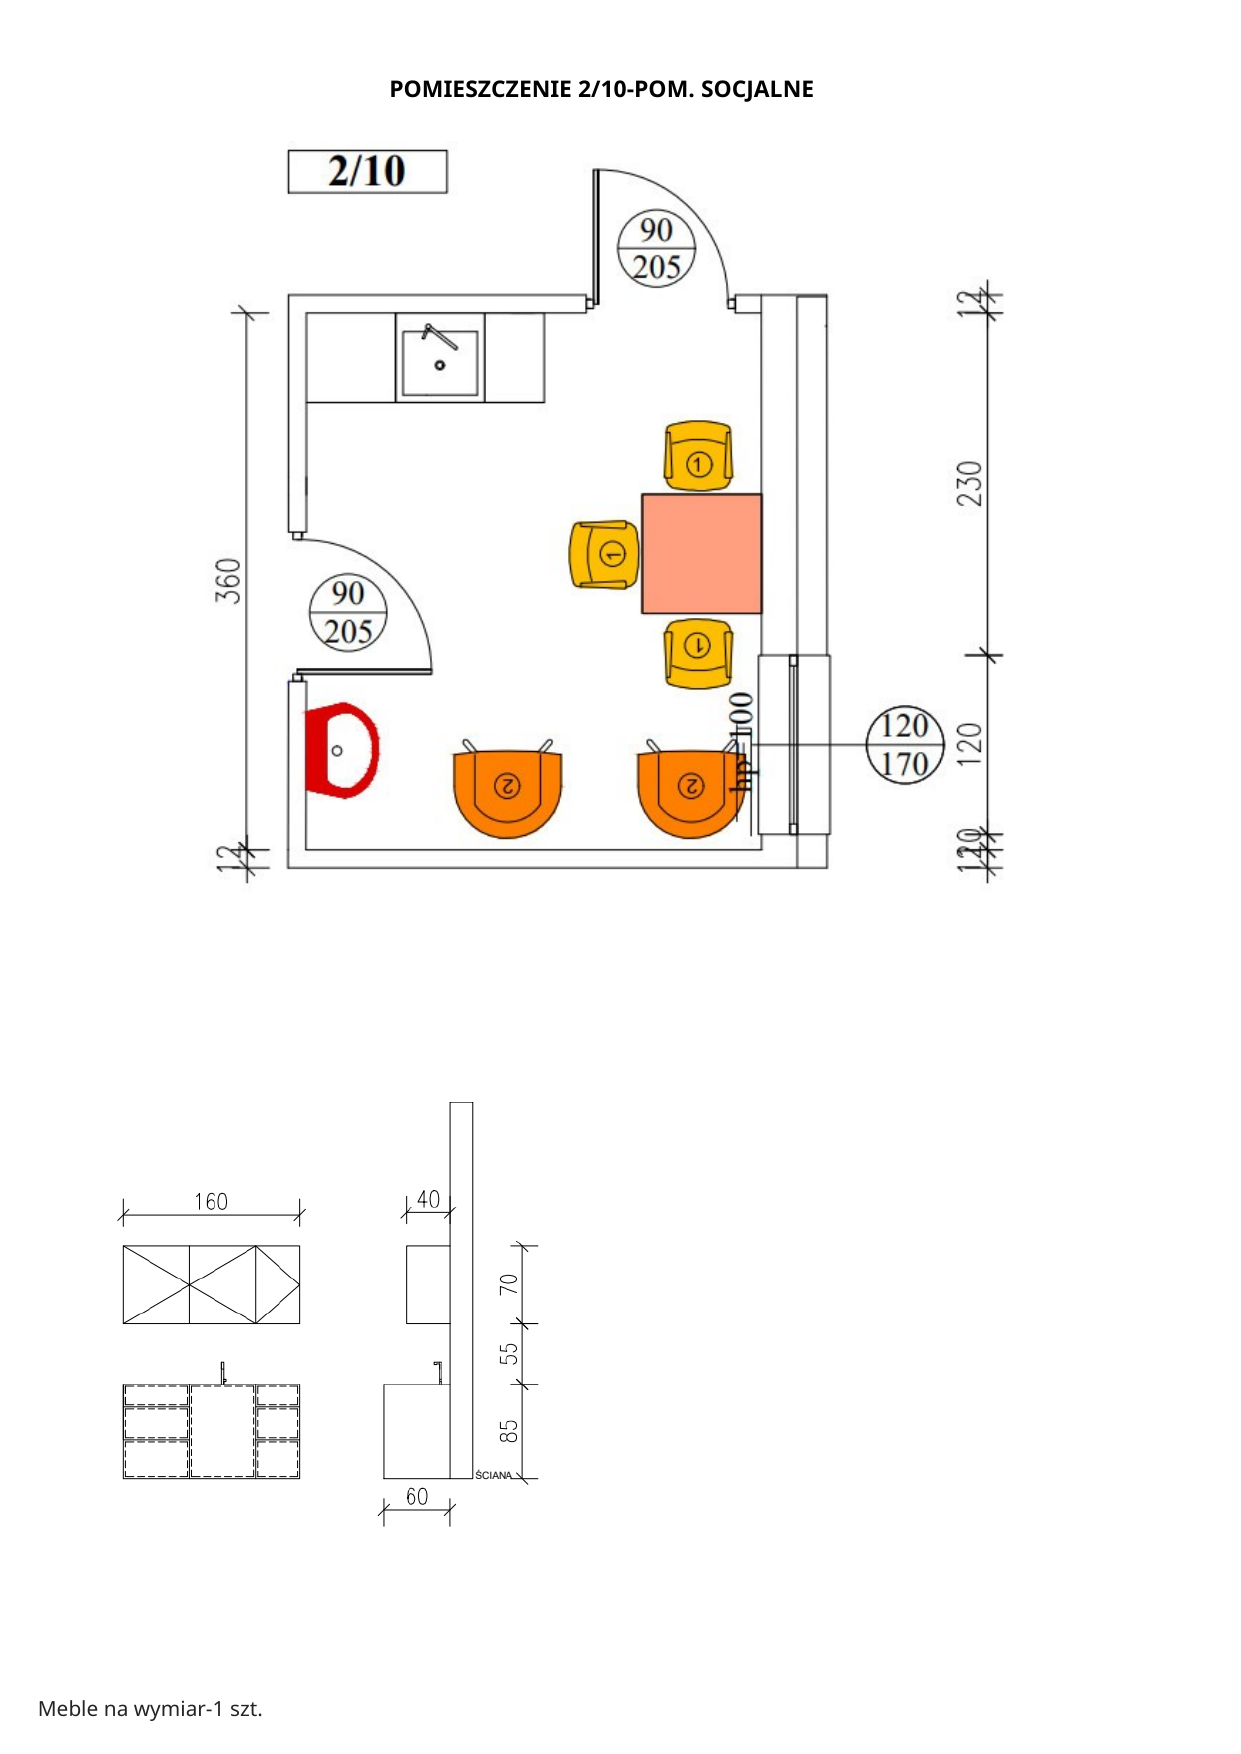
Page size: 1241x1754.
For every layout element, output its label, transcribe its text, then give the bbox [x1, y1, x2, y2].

subtitle POMIESZCZENIE 2/10-POM. SOCJALNE [51, 73, 1153, 104]
picture [117, 1102, 539, 1527]
text Meble na wymiar-1 szt. [38, 1694, 1234, 1723]
picture [207, 141, 1004, 892]
